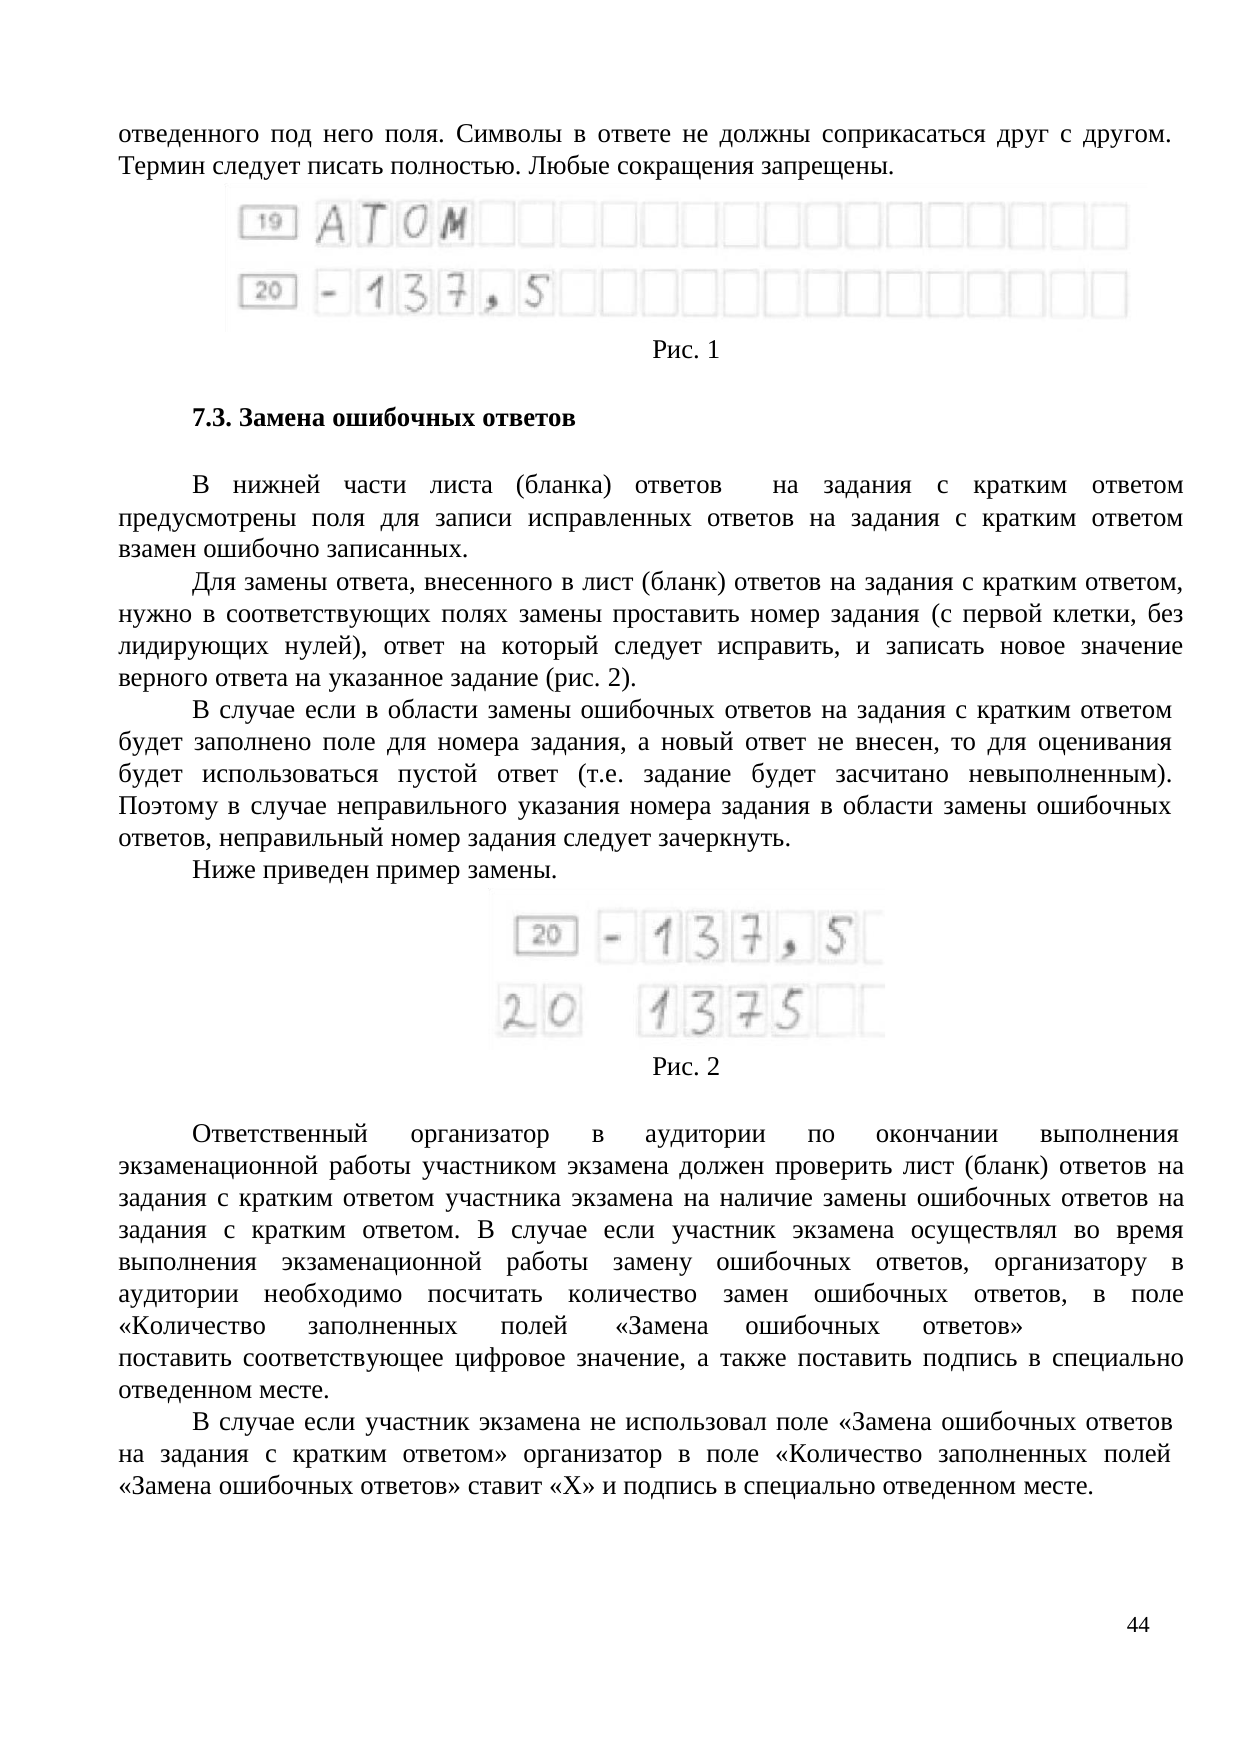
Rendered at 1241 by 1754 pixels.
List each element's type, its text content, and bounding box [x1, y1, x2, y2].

text 7.3. Замена ошибочных ответов [192, 402, 1184, 433]
picture [488, 888, 886, 1050]
text Ответственный организатор в аудитории по окончании выполнения экзаменационной работы участником экзамена должен проверить лист (бланк) ответов на задания с кратким ответом участника экзамена на наличие замены ошибочных ответов на задания с кратким ответом. В случае если участник экзамена осуществлял во время выполнения экзаменационной работы замену ошибочных ответов, организатору в аудитории необходимо посчитать количество замен ошибочных ответов, в поле «Количество заполненных полей «Замена ошибочных ответов» поставить соответствующее цифровое значение, а также поставить подпись в специально отведенном месте. [118, 1117, 1184, 1404]
text В случае если участник экзамена не использовал поле «Замена ошибочных ответов на задания с кратким ответом» организатор в поле «Количество заполненных полей «Замена ошибочных ответов» ставит «Х» и подпись в специально отведенном месте. [118, 1405, 1188, 1500]
text Для замены ответа, внесенного в лист (бланк) ответов на задания с кратким ответом, нужно в соответствующих полях замены проставить номер задания (с первой клетки, без лидирующих нулей), ответ на который следует исправить, и записать новое значение верного ответа на указанное задание (рис. 2). [118, 565, 1184, 692]
text Рис. 2 [652, 1049, 1184, 1081]
text отведенного под него поля. Символы в ответе не должны соприкасаться друг с другом. Термин следует писать полностью. Любые сокращения запрещены. [118, 117, 1188, 180]
text Ниже приведен пример замены. [192, 853, 1184, 884]
text В нижней части листа (бланка) ответов на задания с кратким ответом предусмотрены поля для записи исправленных ответов на задания с кратким ответом взамен ошибочно записанных. [118, 469, 1183, 564]
text 44 [1127, 1611, 1184, 1637]
picture [224, 182, 1148, 332]
text В случае если в области замены ошибочных ответов на задания с кратким ответом будет заполнено поле для номера задания, а новый ответ не внесен, то для оценивания будет использоваться пустой ответ (т.е. задание будет засчитано невыполненным). Поэтому в случае неправильного указания номера задания в области замены ошибочных ответов, неправильный номер задания следует зачеркнуть. [118, 693, 1188, 852]
text Рис. 1 [652, 333, 1184, 365]
